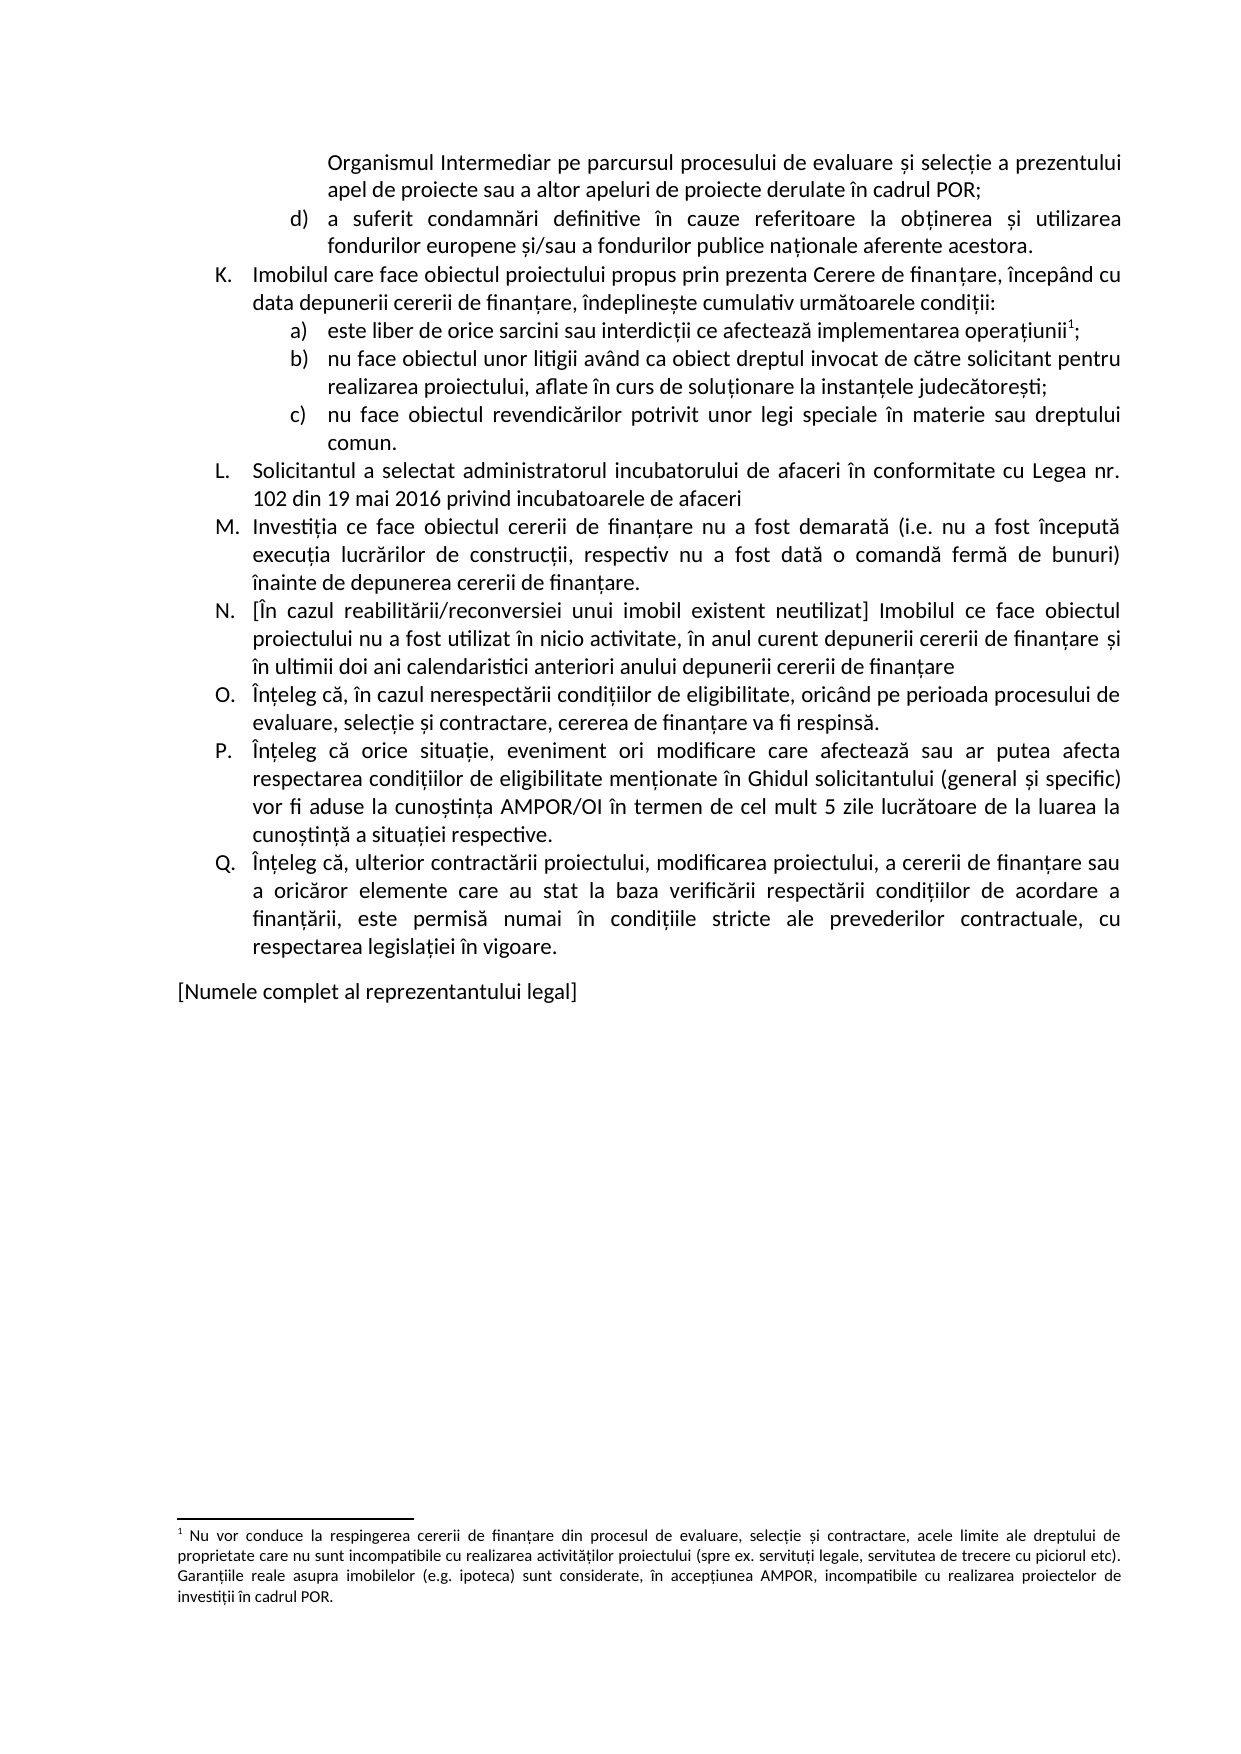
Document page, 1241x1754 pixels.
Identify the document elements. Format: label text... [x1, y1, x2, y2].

list Investiția ce face obiectul cererii de finanțare nu a fost demarată (i.e. nu a fost începută execuția lucrărilor de construcții, respectiv nu a fost dată o comandă fermă de bunuri) înainte de depunerea cererii de finanțare. [215, 512, 1122, 596]
list a suferit condamnări definitive în cauze referitoare la obţinerea şi utilizarea fondurilor europene şi/sau a fondurilor publice naţionale aferente acestora. [290, 204, 1122, 260]
list nu face obiectul unor litigii având ca obiect dreptul invocat de către solicitant pentru realizarea proiectului, aflate în curs de soluţionare la instanţele judecătoreşti; [290, 344, 1122, 400]
list este liber de orice sarcini sau interdicţii ce afectează implementarea operaţiunii; [290, 316, 1122, 344]
list Solicitantul a selectat administratorul incubatorului de afaceri în conformitate cu Legea nr. 102 din 19 mai 2016 privind incubatoarele de afaceri [215, 456, 1122, 512]
list [În cazul reabilitării/reconversiei unui imobil existent neutilizat] Imobilul ce face obiectul proiectului nu a fost utilizat în nicio activitate, în anul curent depunerii cererii de finanțare și în ultimii doi ani calendaristici anteriori anului depunerii cererii de finanțare [215, 596, 1122, 680]
list Înțeleg că, în cazul nerespectării condițiilor de eligibilitate, oricând pe perioada procesului de evaluare, selecție și contractare, cererea de finanțare va fi respinsă. [215, 680, 1122, 736]
list Înțeleg că, ulterior contractării proiectului, modificarea proiectului, a cererii de finanțare sau a oricăror elemente care au stat la baza verificării respectării condițiilor de acordare a finanțării, este permisă numai în condițiile stricte ale prevederilor contractuale, cu respectarea legislaţiei în vigoare. [215, 848, 1122, 960]
list Înțeleg că orice situație, eveniment ori modificare care afectează sau ar putea afecta respectarea condițiilor de eligibilitate menționate în Ghidul solicitantului (general și specific) vor fi aduse la cunoștința AMPOR/OI în termen de cel mult 5 zile lucrătoare de la luarea la cunoștință a situației respective. [215, 736, 1122, 848]
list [290, 148, 1122, 204]
list nu face obiectul revendicărilor potrivit unor legi speciale în materie sau dreptului comun. [290, 400, 1122, 456]
list Imobilul care face obiectul proiectului propus prin prezenta Cerere de finanţare, începând cu data depunerii cererii de finanţare, îndeplinește cumulativ următoarele condiţii: [215, 260, 1122, 316]
